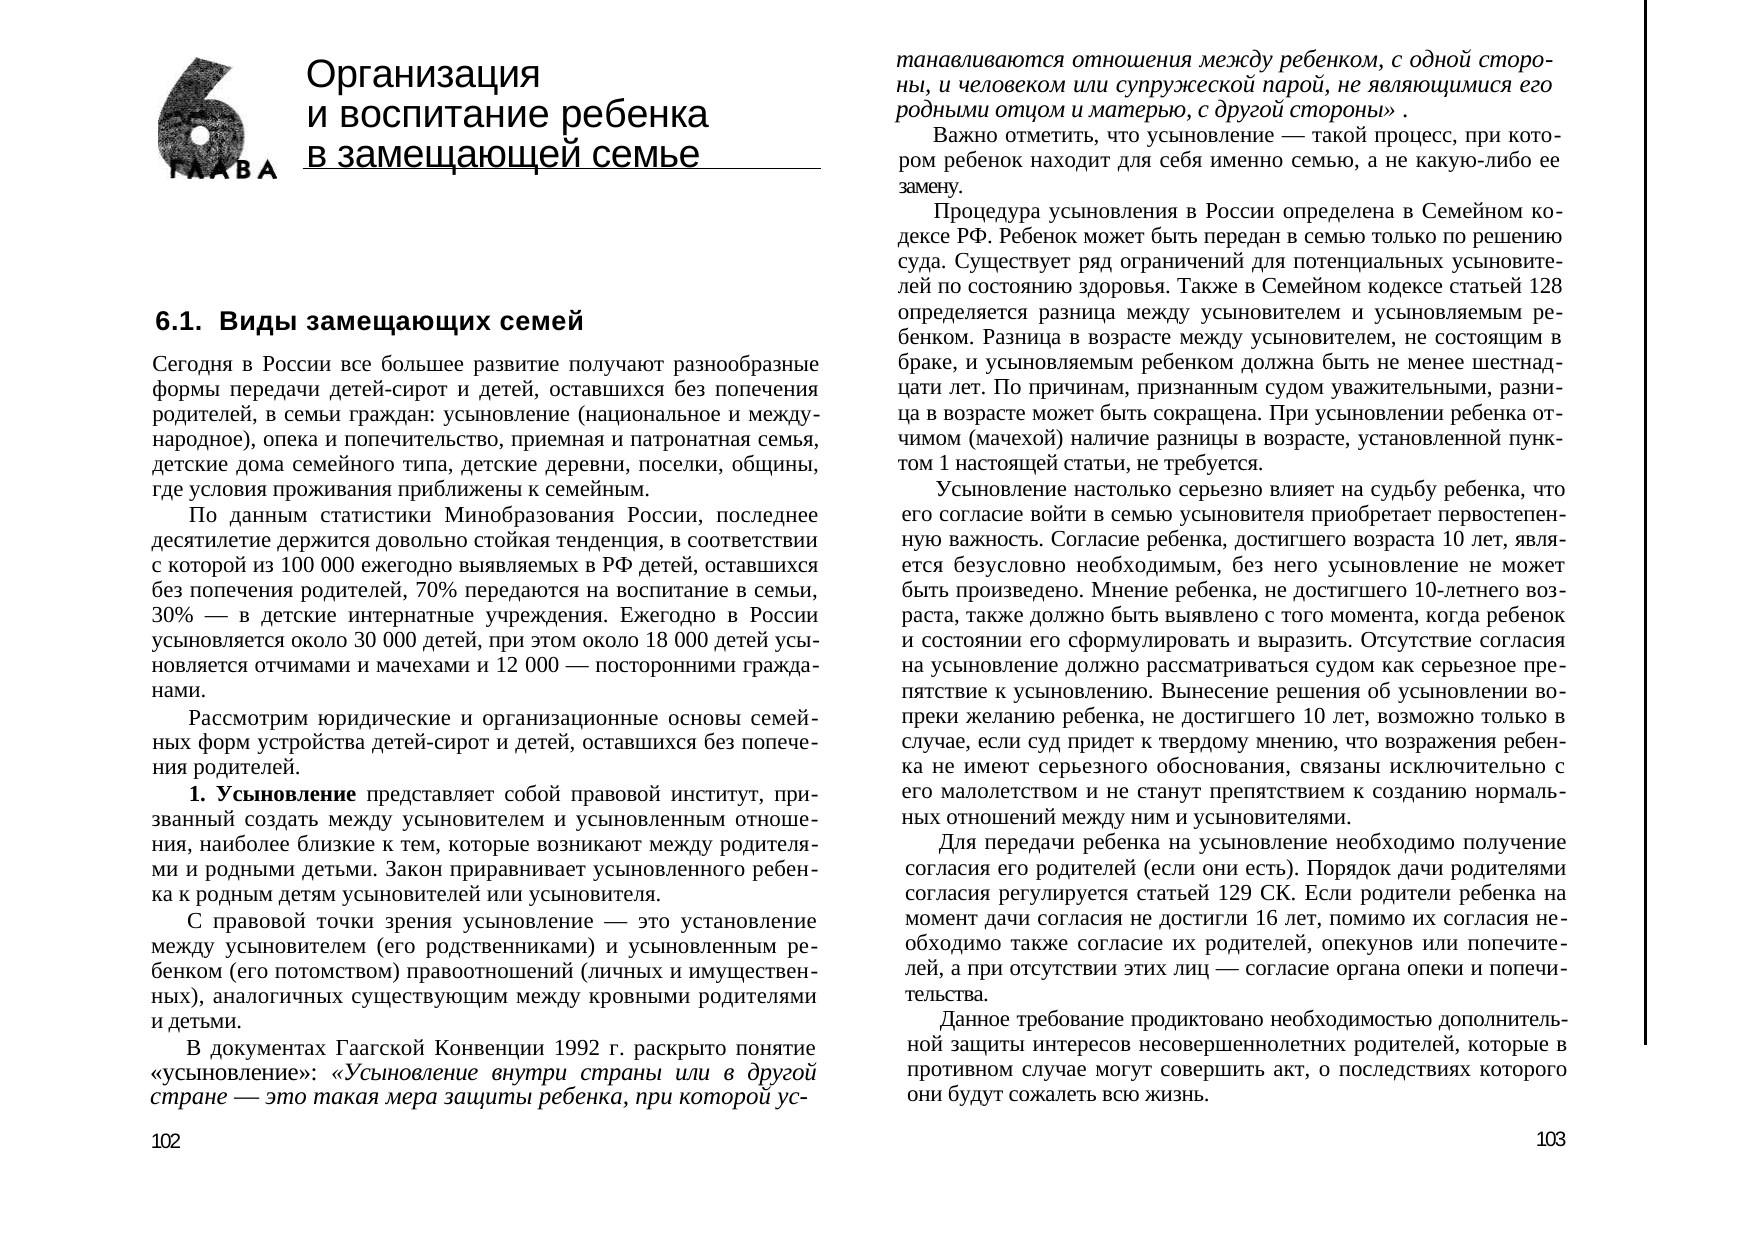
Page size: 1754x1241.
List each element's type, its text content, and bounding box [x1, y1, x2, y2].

text В документах Гаагской Конвенции 1992 г. раскрыто понятие «усыновление»: «Усыновление внутри страны или в другой стране — это такая мера защиты ребенка, при которой ус- [150, 1035, 817, 1110]
text Важно отметить, что усыновление — такой процесс, при котором ребенок находит для себя именно семью, а не какую-либо ее замену. [898, 123, 1561, 198]
text По данным статистики Минобразования России, последнее десятилетие держится довольно стойкая тенденция, в соответствии с которой из 100 000 ежегодно выявляемых в РФ детей, оставшихся без попечения родителей, 70% передаются на воспитание в семьи, 30% — в детские интернатные учреждения. Ежегодно в России усыновляется около 30 000 детей, при этом около 18 000 детей усыновляется отчимами и мачехами и 12 000 — посторонними гражданами. [151, 503, 819, 703]
text 6.1. Виды замещающих семей [155, 305, 820, 336]
text танавливаются отношения между ребенком, с одной стороны, и человеком или супружеской парой, не являющимися его родными отцом и матерью, с другой стороны» . [896, 47, 1553, 123]
text Для передачи ребенка на усыновление необходимо получение согласия его родителей (если они есть). Порядок дачи родителями согласия регулируется статьей 129 СК. Если родители ребенка на момент дачи согласия не достигли 16 лет, помимо их согласия необходимо также согласие их родителей, опекунов или попечителей, а при отсутствии этих лиц — согласие органа опеки и попечительства. [905, 830, 1568, 1006]
text 1. Усыновление представляет собой правовой институт, призванный создать между усыновителем и усыновленным отношения, наиболее близкие к тем, которые возникают между родителями и родными детьми. Закон приравнивает усыновленного ребенка к родным детям усыновителей или усыновителя. [151, 782, 818, 907]
text Организация [306, 56, 820, 96]
text Рассмотрим юридические и организационные основы семейных форм устройства детей-сирот и детей, оставшихся без попечения родителей. [152, 705, 818, 779]
text Сегодня в России все большее развитие получают разнообразные формы передачи детей-сирот и детей, оставшихся без попечения родителей, в семьи граждан: усыновление (национальное и международное), опека и попечительство, приемная и патронатная семья, детские дома семейного типа, детские деревни, поселки, общины, где условия проживания приближены к семейным. [152, 351, 820, 501]
text в замещающей семье [306, 135, 820, 168]
text Процедура усыновления в России определена в Семейном кодексе РФ. Ребенок может быть передан в семью только по решению суда. Существует ряд ограничений для потенциальных усыновителей по состоянию здоровья. Также в Семейном кодексе статьей 128 определяется разница между усыновителем и усыновляемым ребенком. Разница в возрасте между усыновителем, не состоящим в браке, и усыновляемым ребенком должна быть не менее шестнадцати лет. По причинам, признанным судом уважительными, разница в возрасте может быть сокращена. При усыновлении ребенка отчимом (мачехой) наличие разницы в возрасте, установленной пунктом 1 настоящей статьи, не требуется. [898, 198, 1563, 476]
picture [158, 57, 277, 179]
text 102 [151, 1129, 820, 1153]
text и воспитание ребенка [306, 96, 820, 135]
text Данное требование продиктовано необходимостью дополнительной защиты интересов несовершеннолетних родителей, которые в противном случае могут совершить акт, о последствиях которого они будут сожалеть всю жизнь. [907, 1006, 1568, 1107]
text 103 [896, 1127, 1568, 1151]
text С правовой точки зрения усыновление — это установление между усыновителем (его родственниками) и усыновленным ребенком (его потомством) правоотношений (личных и имущественных), аналогичных существующим между кровными родителями и детьми. [151, 908, 818, 1033]
text Усыновление настолько серьезно влияет на судьбу ребенка, что его согласие войти в семью усыновителя приобретает первостепенную важность. Согласие ребенка, достигшего возраста 10 лет, является безусловно необходимым, без него усыновление не может быть произведено. Мнение ребенка, не достигшего 10-летнего возраста, также должно быть выявлено с того момента, когда ребенок и состоянии его сформулировать и выразить. Отсутствие согласия на усыновление должно рассматриваться судом как серьезное препятствие к усыновлению. Вынесение решения об усыновлении вопреки желанию ребенка, не достигшего 10 лет, возможно только в случае, если суд придет к твердому мнению, что возражения ребенка не имеют серьезного обоснования, связаны исключительно с его малолетством и не станут препятствием к созданию нормальных отношений между ним и усыновителями. [901, 476, 1566, 829]
